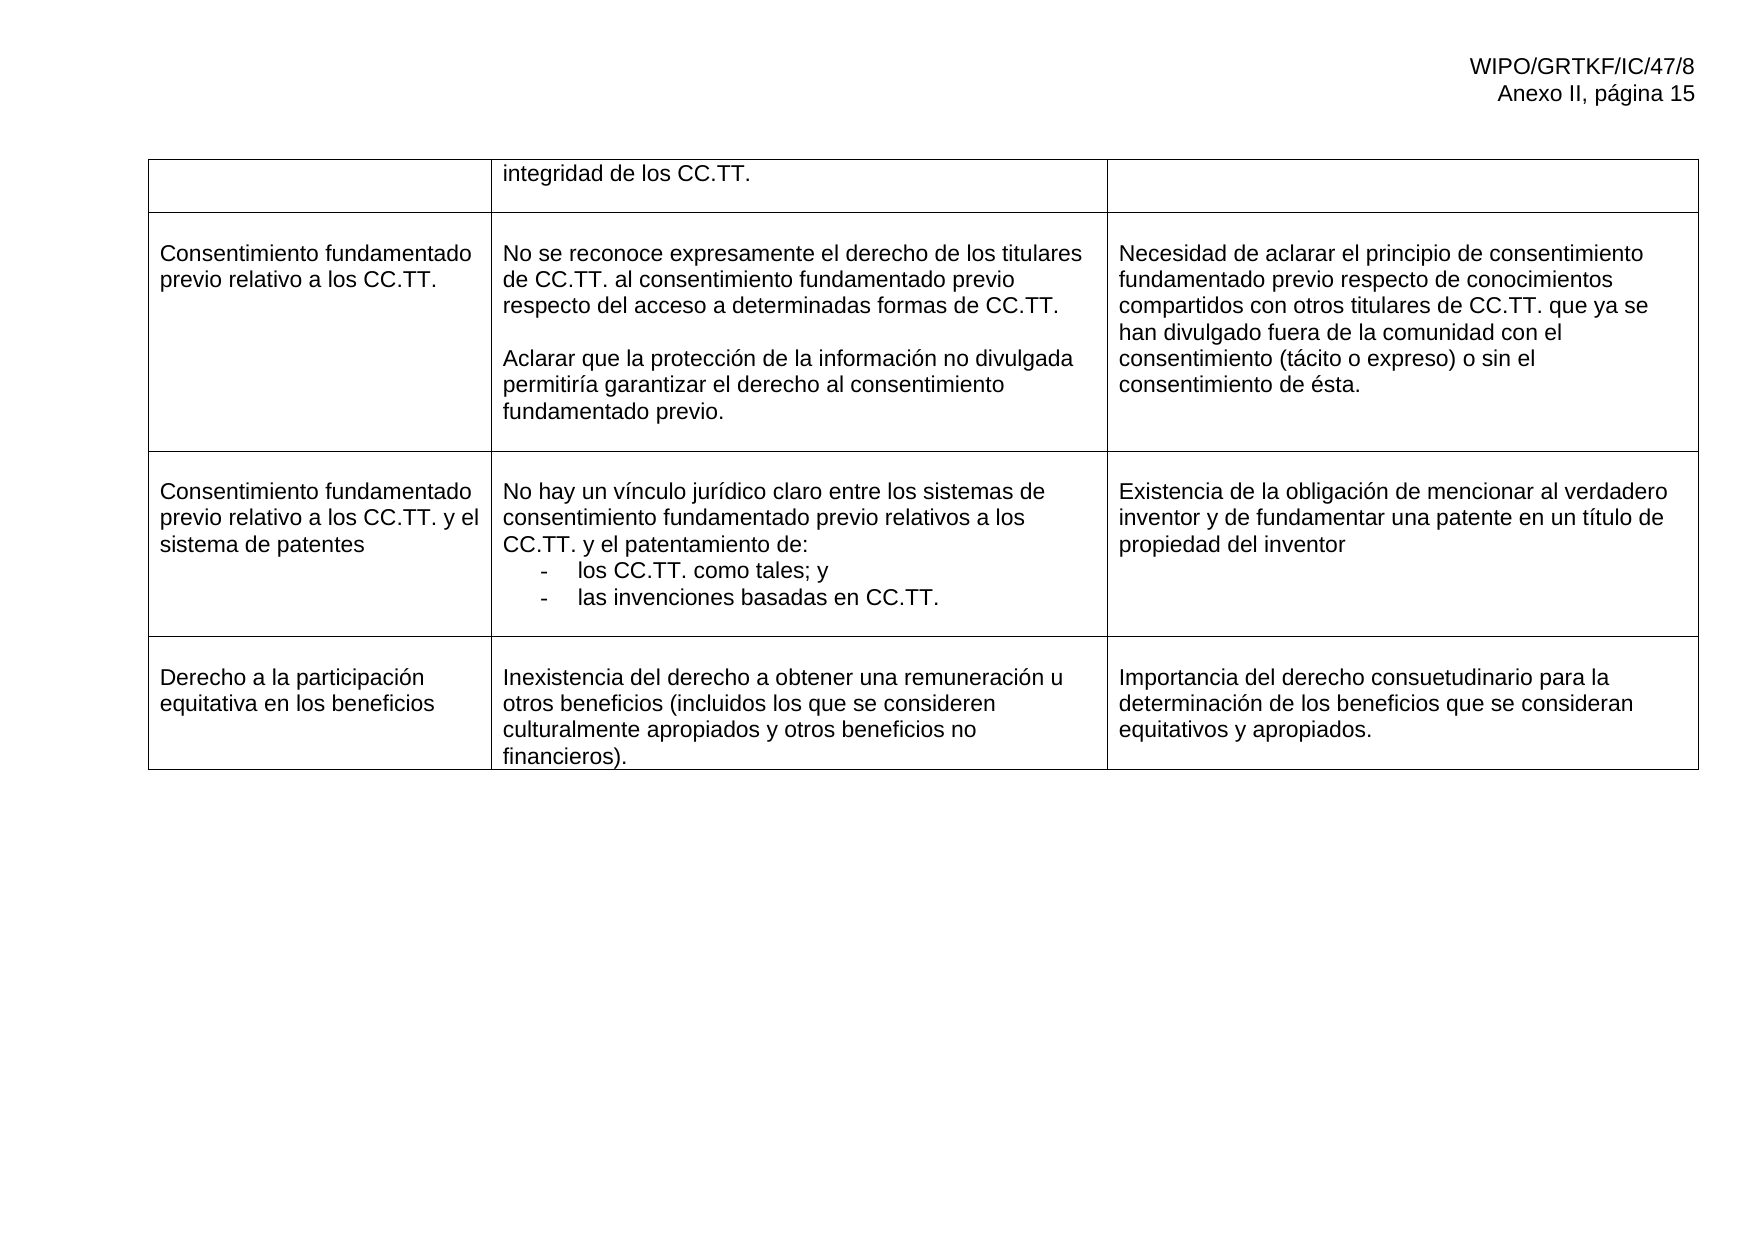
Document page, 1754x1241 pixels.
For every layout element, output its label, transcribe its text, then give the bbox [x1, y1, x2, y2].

table_cell Consentimiento fundamentado previo relativo a los CC.TT. y el sistema de patentes [149, 452, 491, 636]
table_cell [492, 160, 1107, 212]
table_cell Necesidad de aclarar el principio de consentimiento fundamentado previo respecto de conocimientos compartidos con otros titulares de CC.TT. que ya se han divulgado fuera de la comunidad con el consentimiento (tácito o expreso) o sin el consentimiento de ésta. [1108, 213, 1698, 451]
table_cell Derecho a la participación equitativa en los beneficios [149, 637, 491, 769]
table_cell Importancia del derecho consuetudinario para la determinación de los beneficios que se consideran equitativos y apropiados. [1108, 637, 1698, 769]
table_cell No se reconoce expresamente el derecho de los titulares de CC.TT. al consentimiento fundamentado previo respecto del acceso a determinadas formas de CC.TT. Aclarar que la protección de la información no divulgada permitiría garantizar el derecho al consentimiento fundamentado previo. [492, 213, 1107, 451]
table_cell No hay un vínculo jurídico claro entre los sistemas de consentimiento fundamentado previo relativos a los CC.TT. y el patentamiento de: los CC.TT. como tales; y las invenciones basadas en CC.TT. [492, 452, 1107, 636]
table_cell Existencia de la obligación de mencionar al verdadero inventor y de fundamentar una patente en un título de propiedad del inventor [1108, 452, 1698, 636]
table_cell Inexistencia del derecho a obtener una remuneración u otros beneficios (incluidos los que se consideren culturalmente apropiados y otros beneficios no financieros). [492, 637, 1107, 769]
table_cell [1108, 160, 1698, 212]
table_cell [149, 160, 491, 212]
table_cell Consentimiento fundamentado previo relativo a los CC.TT. [149, 213, 491, 451]
